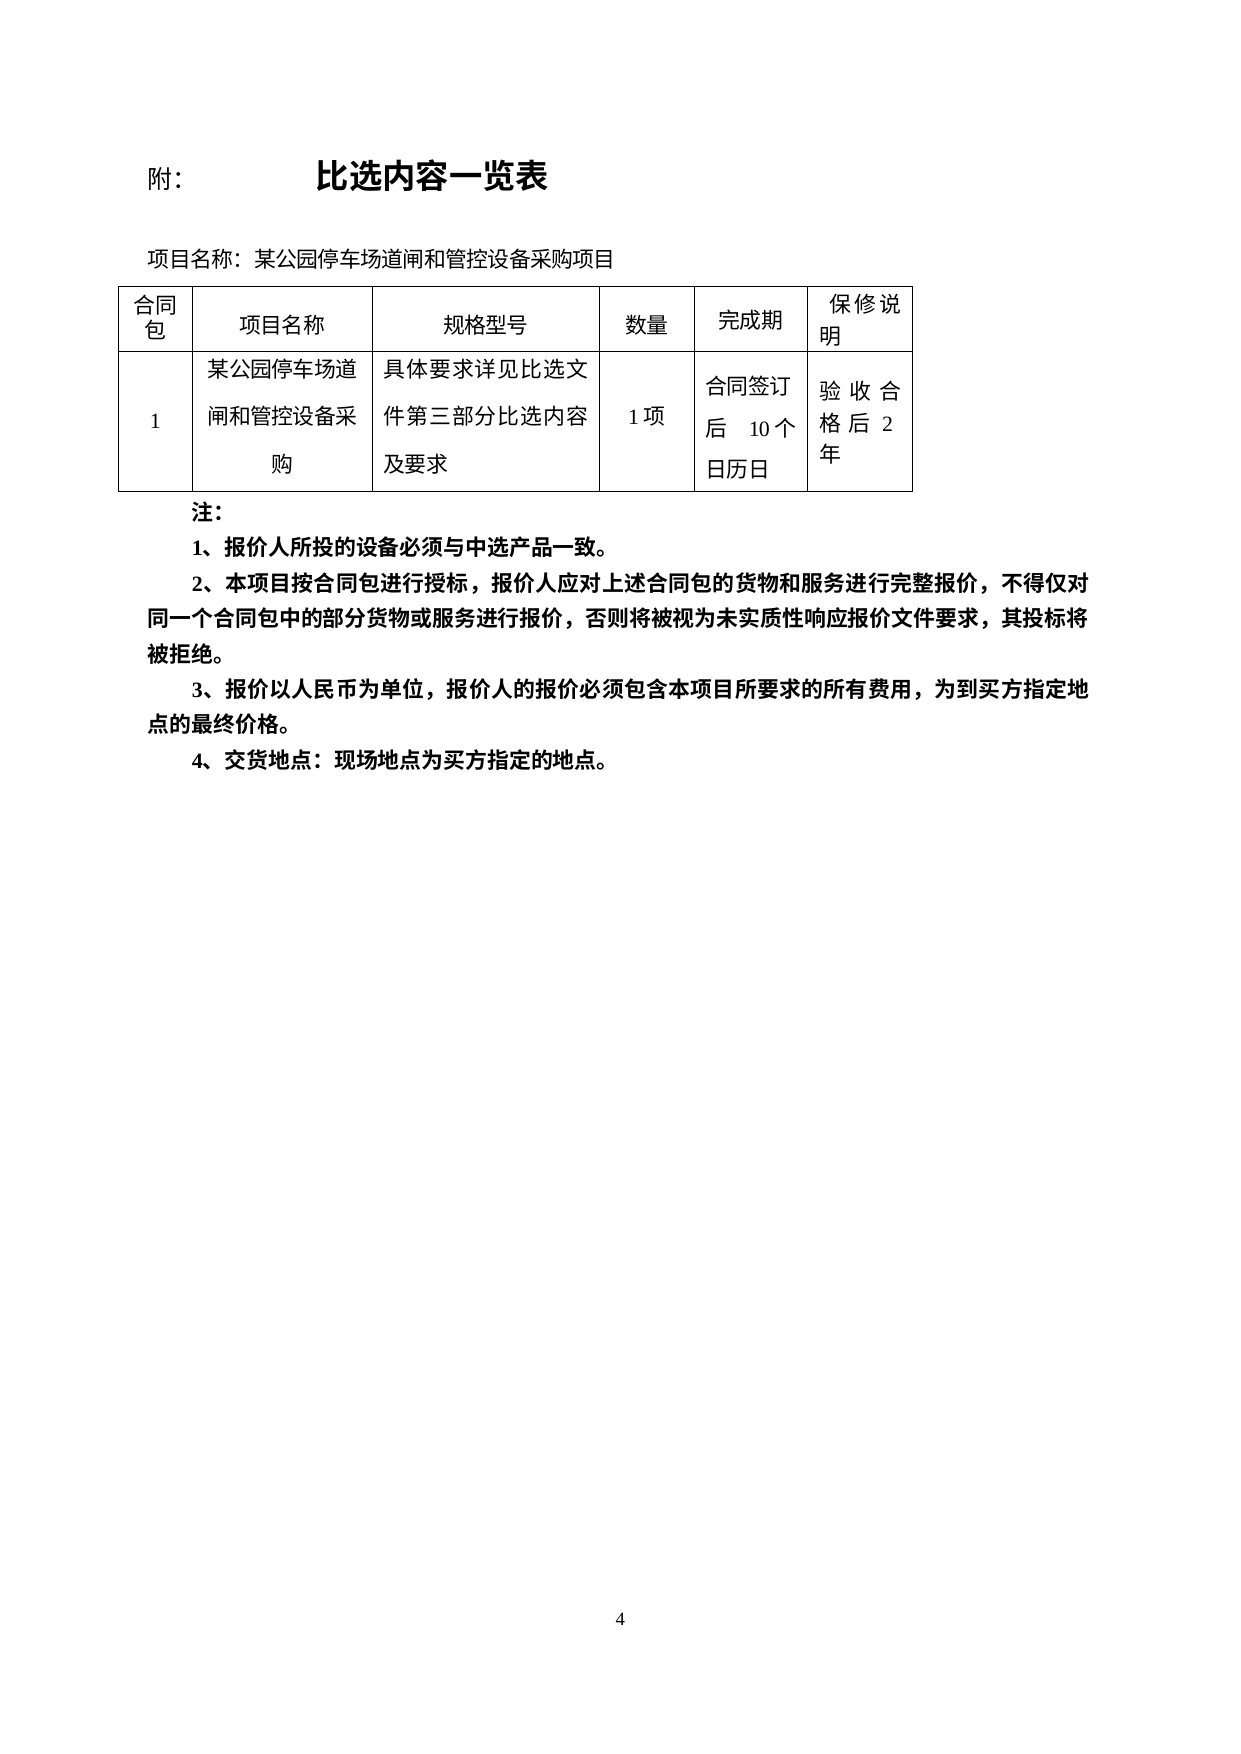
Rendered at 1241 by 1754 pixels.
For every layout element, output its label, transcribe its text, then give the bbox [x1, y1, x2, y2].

table_cell 合同签订后 10个日历日 [695, 352, 807, 491]
table_header 规格型号 [373, 287, 599, 351]
text 1、报价人所投的设备必须与中选产品一致。 [148, 527, 1092, 563]
text 注： [148, 492, 1092, 527]
text 2、本项目按合同包进行授标，报价人应对上述合同包的货物和服务进行完整报价，不得仅对同一个合同包中的部分货物或服务进行报价，否则将被视为未实质性响应报价文件要求，其投标将被拒绝。 [148, 563, 1092, 669]
text 4、交货地点：现场地点为买方指定的地点。 [148, 740, 1092, 775]
text 项目名称：某公园停车场道闸和管控设备采购项目 [148, 242, 1092, 274]
table_header 数量 [600, 287, 694, 351]
text 附： 比选内容一览表 [148, 150, 1092, 198]
table_cell 具体要求详见比选文件第三部分比选内容及要求 [373, 352, 599, 491]
table_header 合同包 [119, 287, 192, 351]
table_cell 1项 [600, 352, 694, 491]
text 3、报价以人民币为单位，报价人的报价必须包含本项目所要求的所有费用，为到买方指定地点的最终价格。 [148, 669, 1092, 740]
table_cell 1 [119, 352, 192, 491]
table_header 完成期 [695, 287, 807, 351]
table_header 保修说明 [808, 287, 912, 351]
table_cell 某公园停车场道闸和管控设备采购 [193, 352, 372, 491]
table_cell 验收合格后2 年 [808, 352, 912, 491]
table_header 项目名称 [193, 287, 372, 351]
